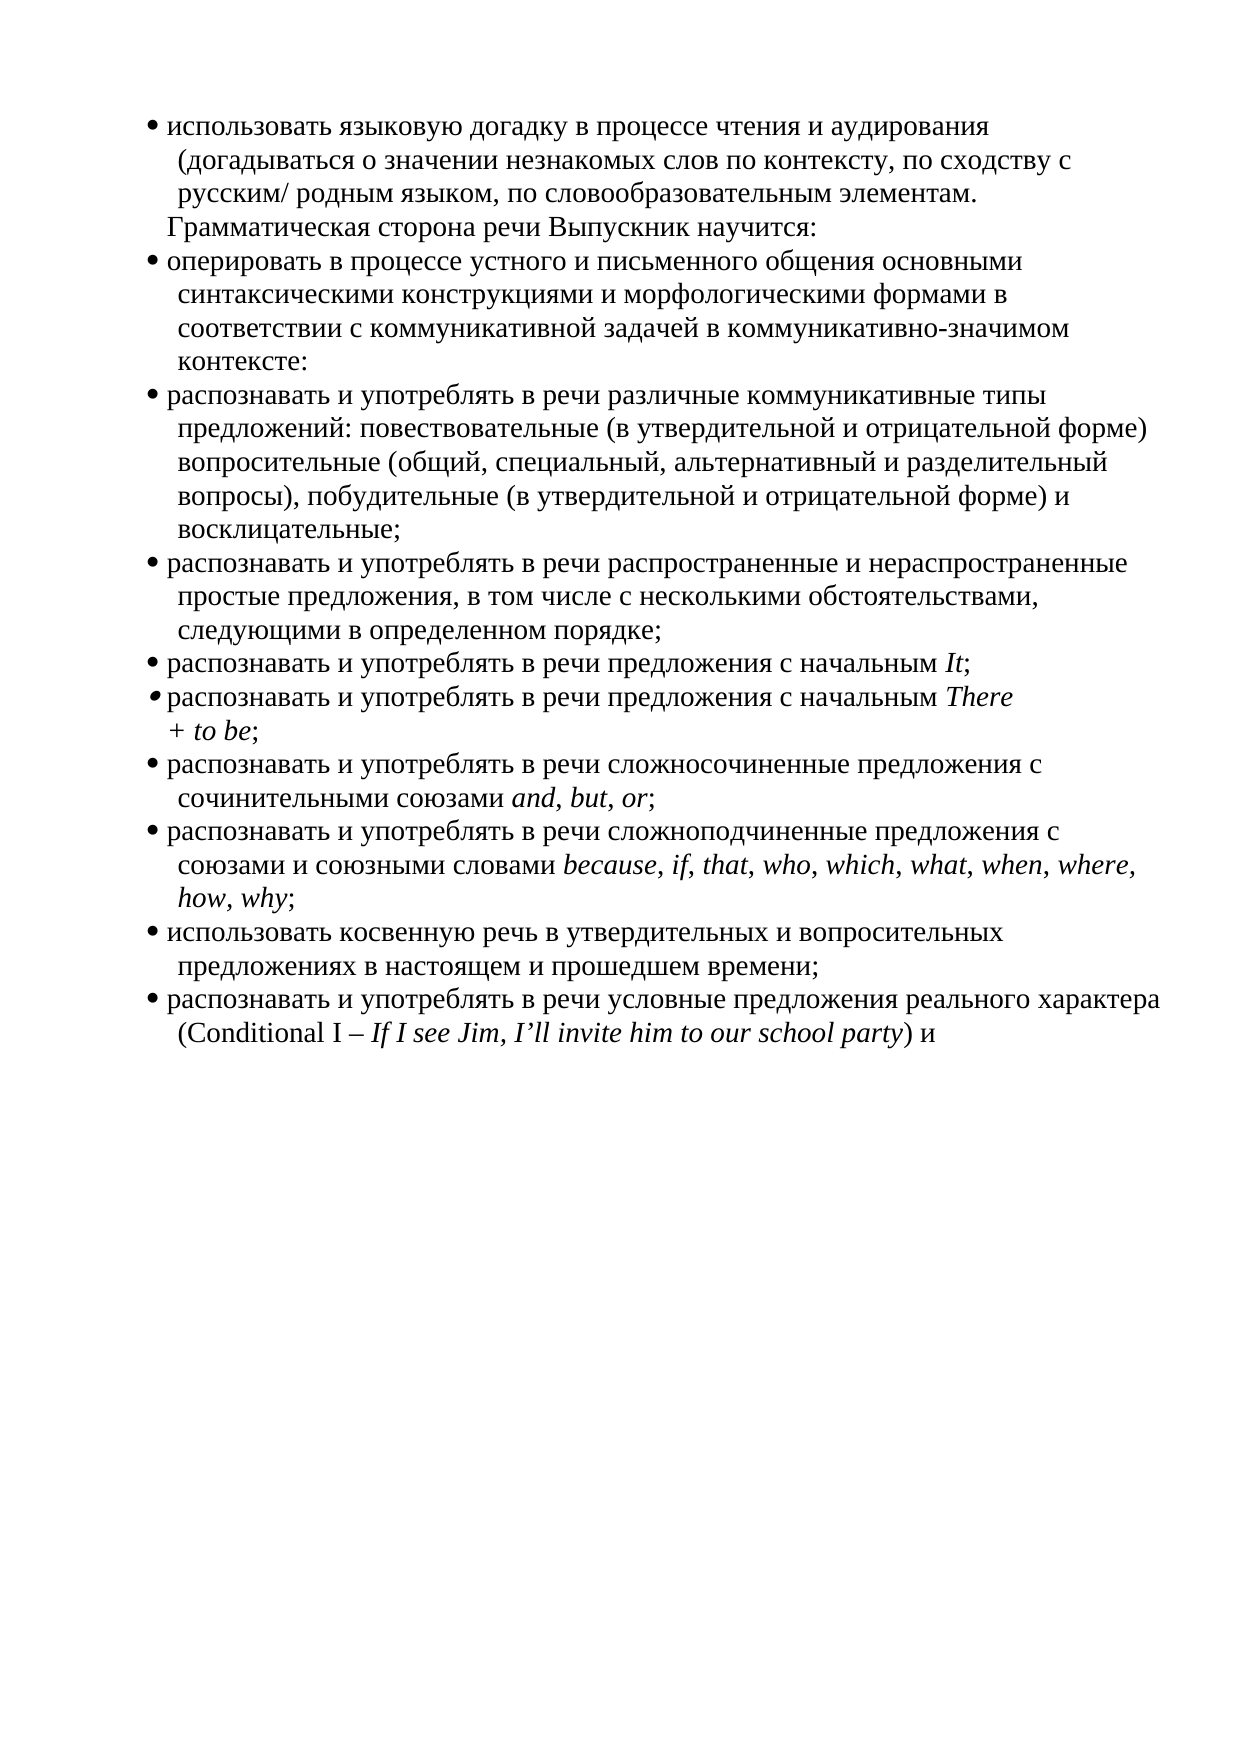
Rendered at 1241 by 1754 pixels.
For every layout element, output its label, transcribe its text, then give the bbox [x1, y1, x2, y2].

list оперировать в процессе устного и письменного общения основными синтаксическими конструкциями и морфологическими формами в соответствии с коммуникативной задачей в коммуникативно-значимом контексте: [148, 243, 1163, 377]
list распознавать и употреблять в речи предложения с начальным It; [148, 645, 1163, 679]
list распознавать и употреблять в речи распространенные и нераспространенные простые предложения, в том числе с несколькими обстоятельствами, следующими в определенном порядке; [148, 545, 1163, 645]
list распознавать и употреблять в речи различные коммуникативные типы предложений: повествовательные (в утвердительной и отрицательной форме) вопросительные (общий, специальный, альтернативный и разделительный вопросы), побудительные (в утвердительной и отрицательной форме) и восклицательные; [148, 377, 1163, 545]
list распознавать и употреблять в речи сложносочиненные предложения с сочинительными союзами and, but, or; [148, 746, 1163, 813]
list распознавать и употреблять в речи сложноподчиненные предложения с союзами и союзными словами because, if, that, who, which, what, when, where, how, why; [148, 813, 1163, 914]
list использовать косвенную речь в утвердительных и вопросительных предложениях в настоящем и прошедшем времени; [148, 914, 1163, 981]
list распознавать и употреблять в речи предложения с начальным There [148, 679, 1163, 713]
text Грамматическая сторона речи Выпускник научится: [167, 209, 1163, 243]
list распознавать и употреблять в речи условные предложения реального характера (Conditional I – If I see Jim, I’ll invite him to our school party) и [148, 981, 1163, 1048]
list использовать языковую догадку в процессе чтения и аудирования (догадываться о значении незнакомых слов по контексту, по сходству с русским/ родным языком, по словообразовательным элементам. [148, 108, 1163, 209]
text + to be; [167, 713, 1163, 746]
